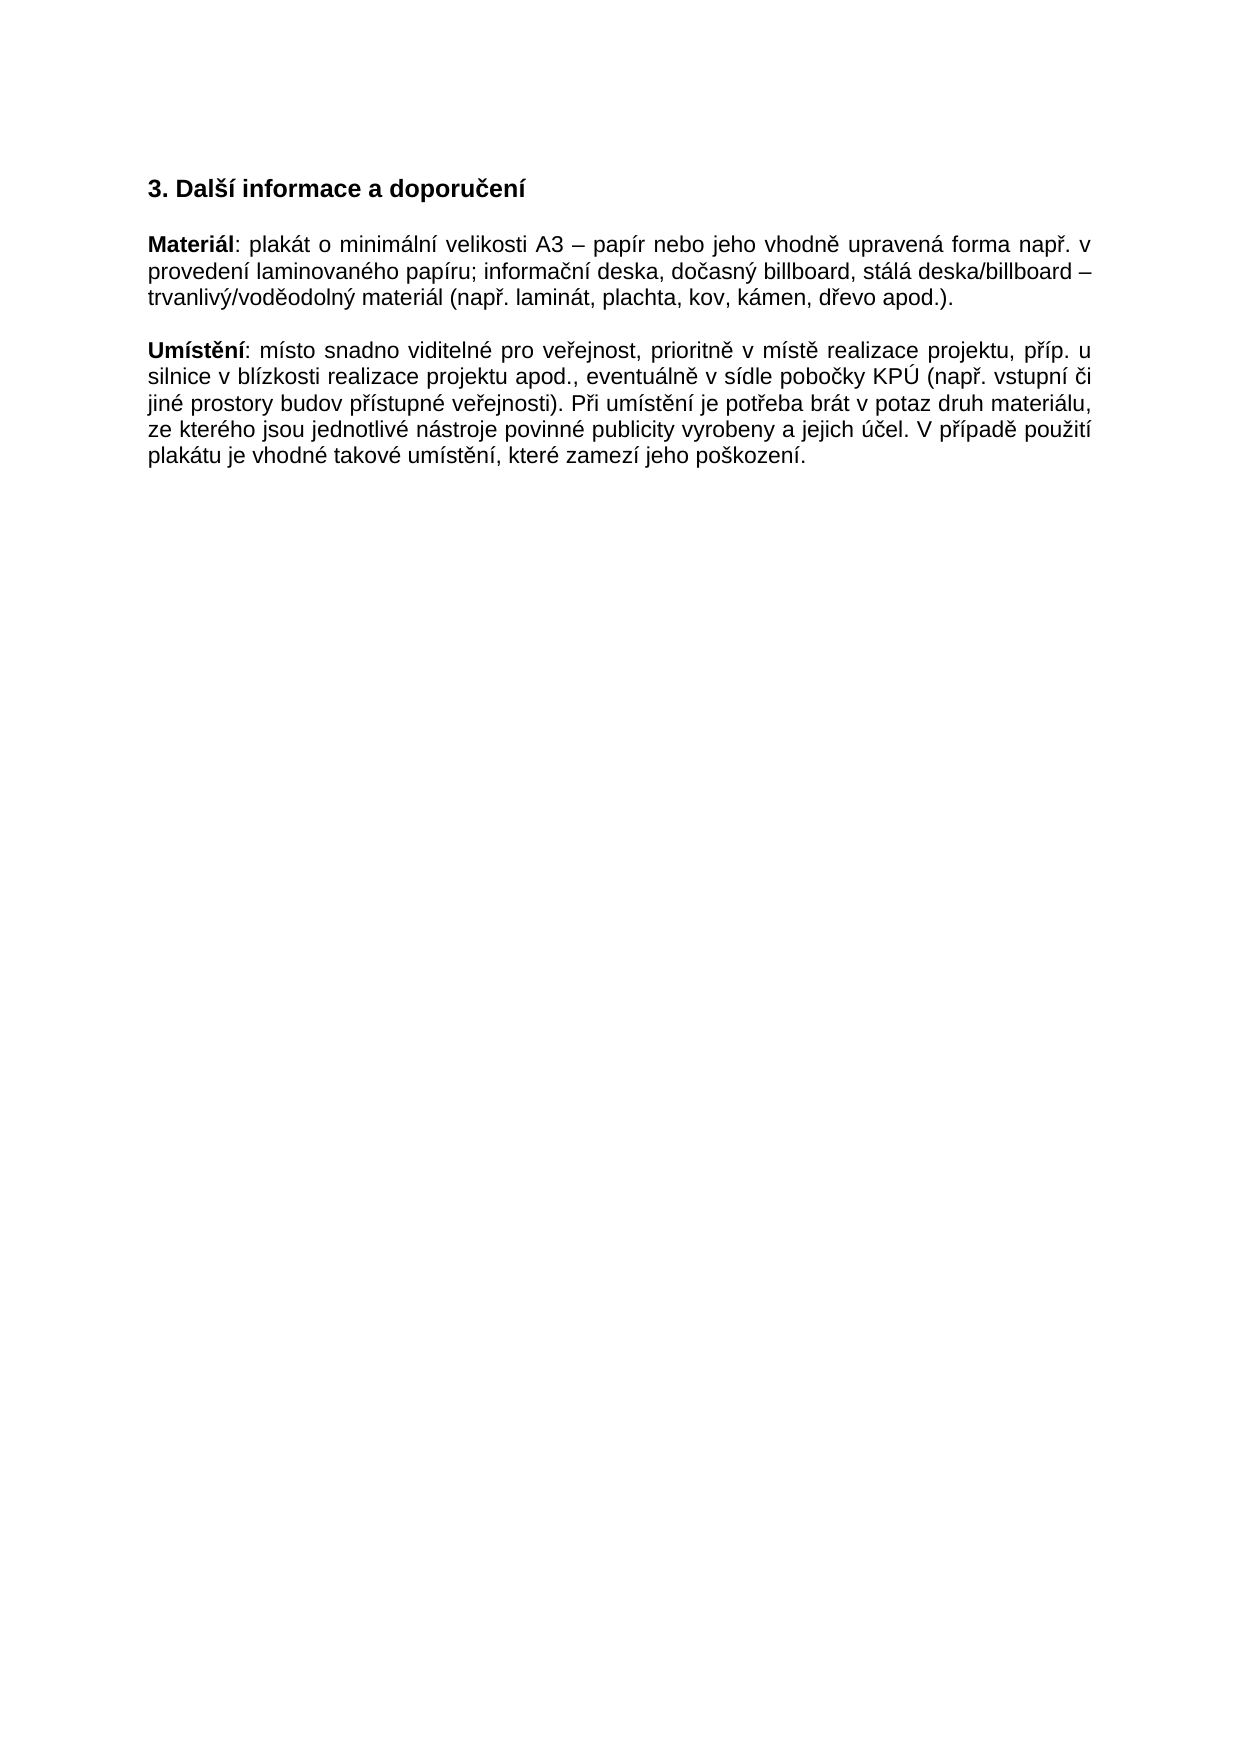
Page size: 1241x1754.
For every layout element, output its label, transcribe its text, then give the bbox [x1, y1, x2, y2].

text Materiál: plakát o minimální velikosti A3 – papír nebo jeho vhodně upravená forma např. v provedení laminovaného papíru; informační deska, dočasný billboard, stálá deska/billboard – trvanlivý/voděodolný materiál (např. laminát, plachta, kov, kámen, dřevo apod.). [148, 231, 1093, 311]
text 3. Další informace a doporučení [148, 174, 1093, 203]
text Umístění: místo snadno viditelné pro veřejnost, prioritně v místě realizace projektu, příp. u silnice v blízkosti realizace projektu apod., eventuálně v sídle pobočky KPÚ (např. vstupní či jiné prostory budov přístupné veřejnosti). Při umístění je potřeba brát v potaz druh materiálu, ze kterého jsou jednotlivé nástroje povinné publicity vyrobeny a jejich účel. V případě použití plakátu je vhodné takové umístění, které zamezí jeho poškození. [148, 337, 1093, 469]
